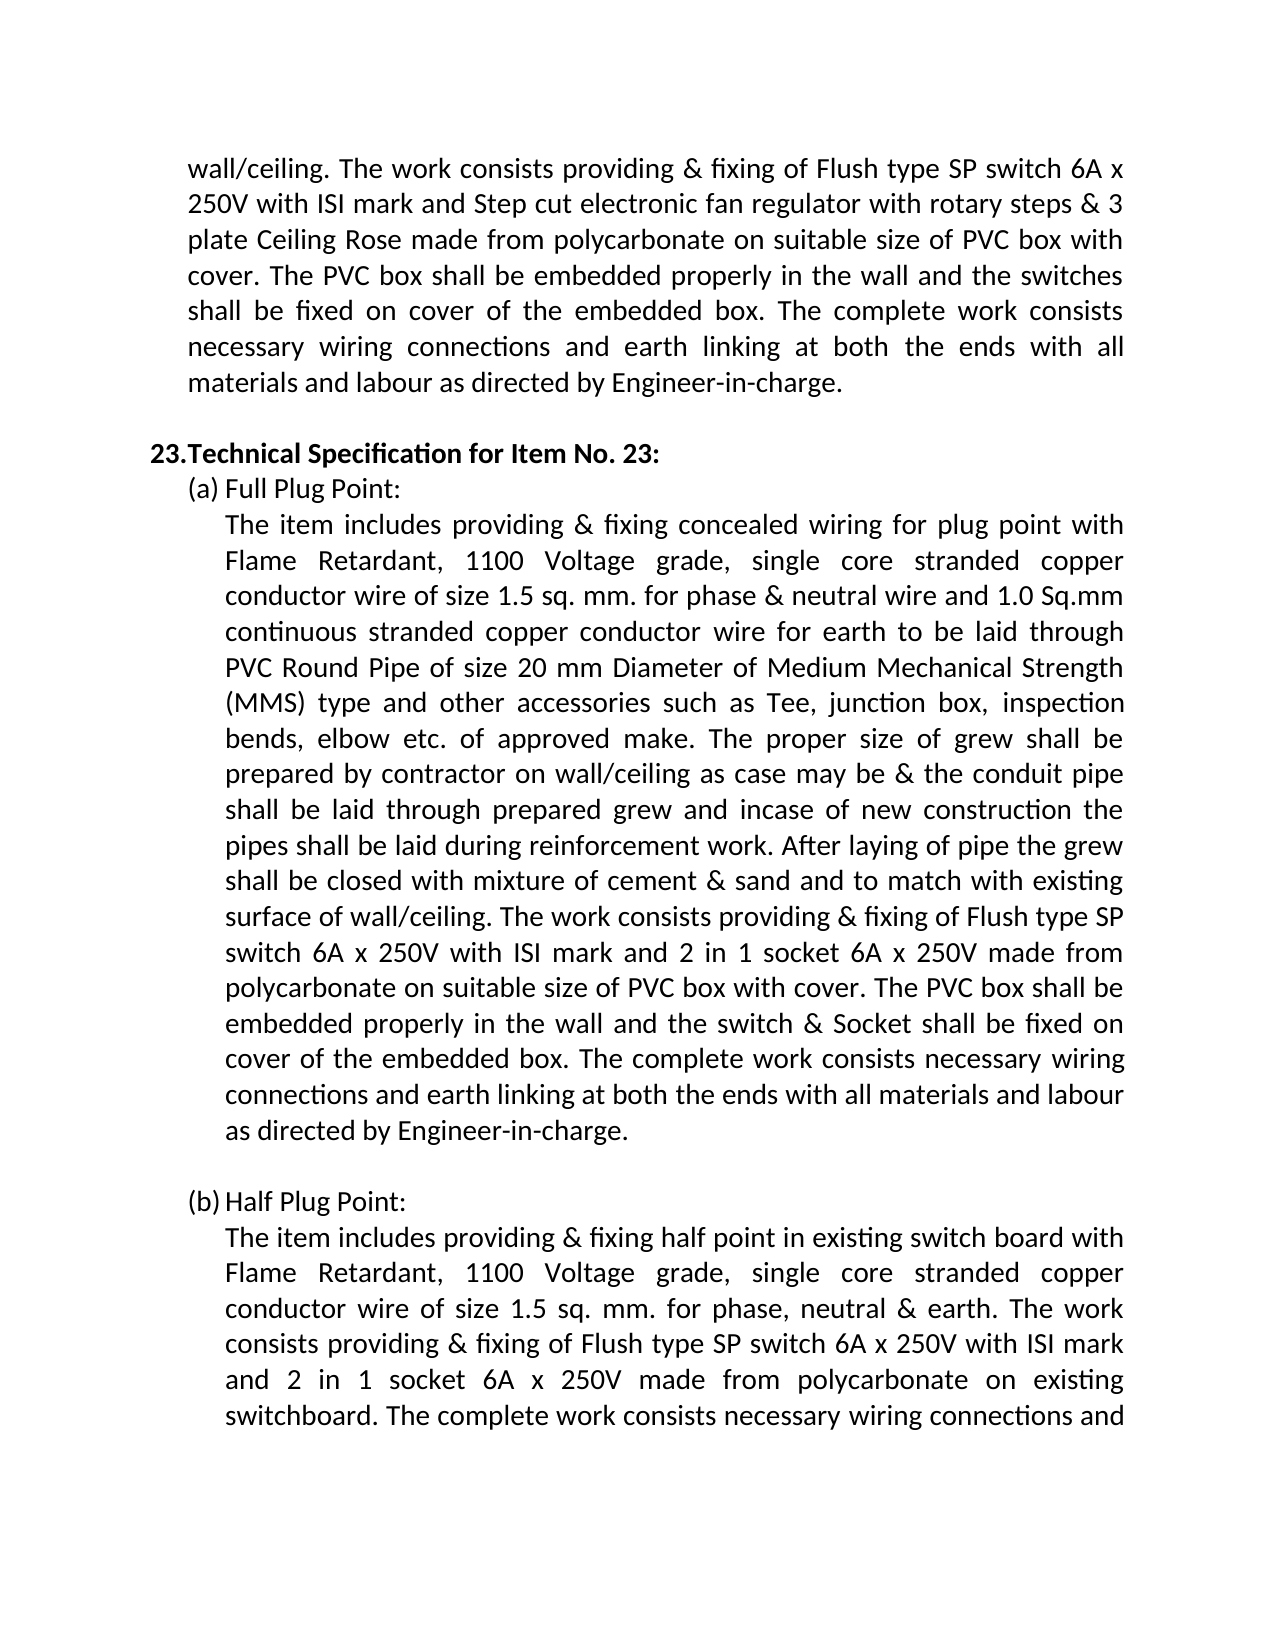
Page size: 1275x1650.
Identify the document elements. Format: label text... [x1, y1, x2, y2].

list Technical Specification for Item No. 23: [150, 435, 1125, 471]
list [225, 1219, 1125, 1432]
list Half Plug Point: [187, 1183, 1125, 1219]
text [187, 150, 1125, 399]
list The item includes providing & fixing concealed wiring for plug point with Flame Retardant, 1100 Voltage grade, single core stranded copper conductor wire of size 1.5 sq. mm. for phase & neutral wire and 1.0 Sq.mm continuous stranded copper conductor wire for earth to be laid through PVC Round Pipe of size 20 mm Diameter of Medium Mechanical Strength (MMS) type and other accessories such as Tee, junction box, inspection bends, elbow etc. of approved make. The proper size of grew shall be prepared by contractor on wall/ceiling as case may be & the conduit pipe shall be laid through prepared grew and incase of new construction the pipes shall be laid during reinforcement work. After laying of pipe the grew shall be closed with mixture of cement & sand and to match with existing surface of wall/ceiling. The work consists providing & fixing of Flush type SP switch 6A x 250V with ISI mark and 2 in 1 socket 6A x 250V made from polycarbonate on suitable size of PVC box with cover. The PVC box shall be embedded properly in the wall and the switch & Socket shall be fixed on cover of the embedded box. The complete work consists necessary wiring connections and earth linking at both the ends with all materials and labour as directed by Engineer-in-charge. [225, 506, 1125, 1147]
list Full Plug Point: [187, 471, 1125, 506]
